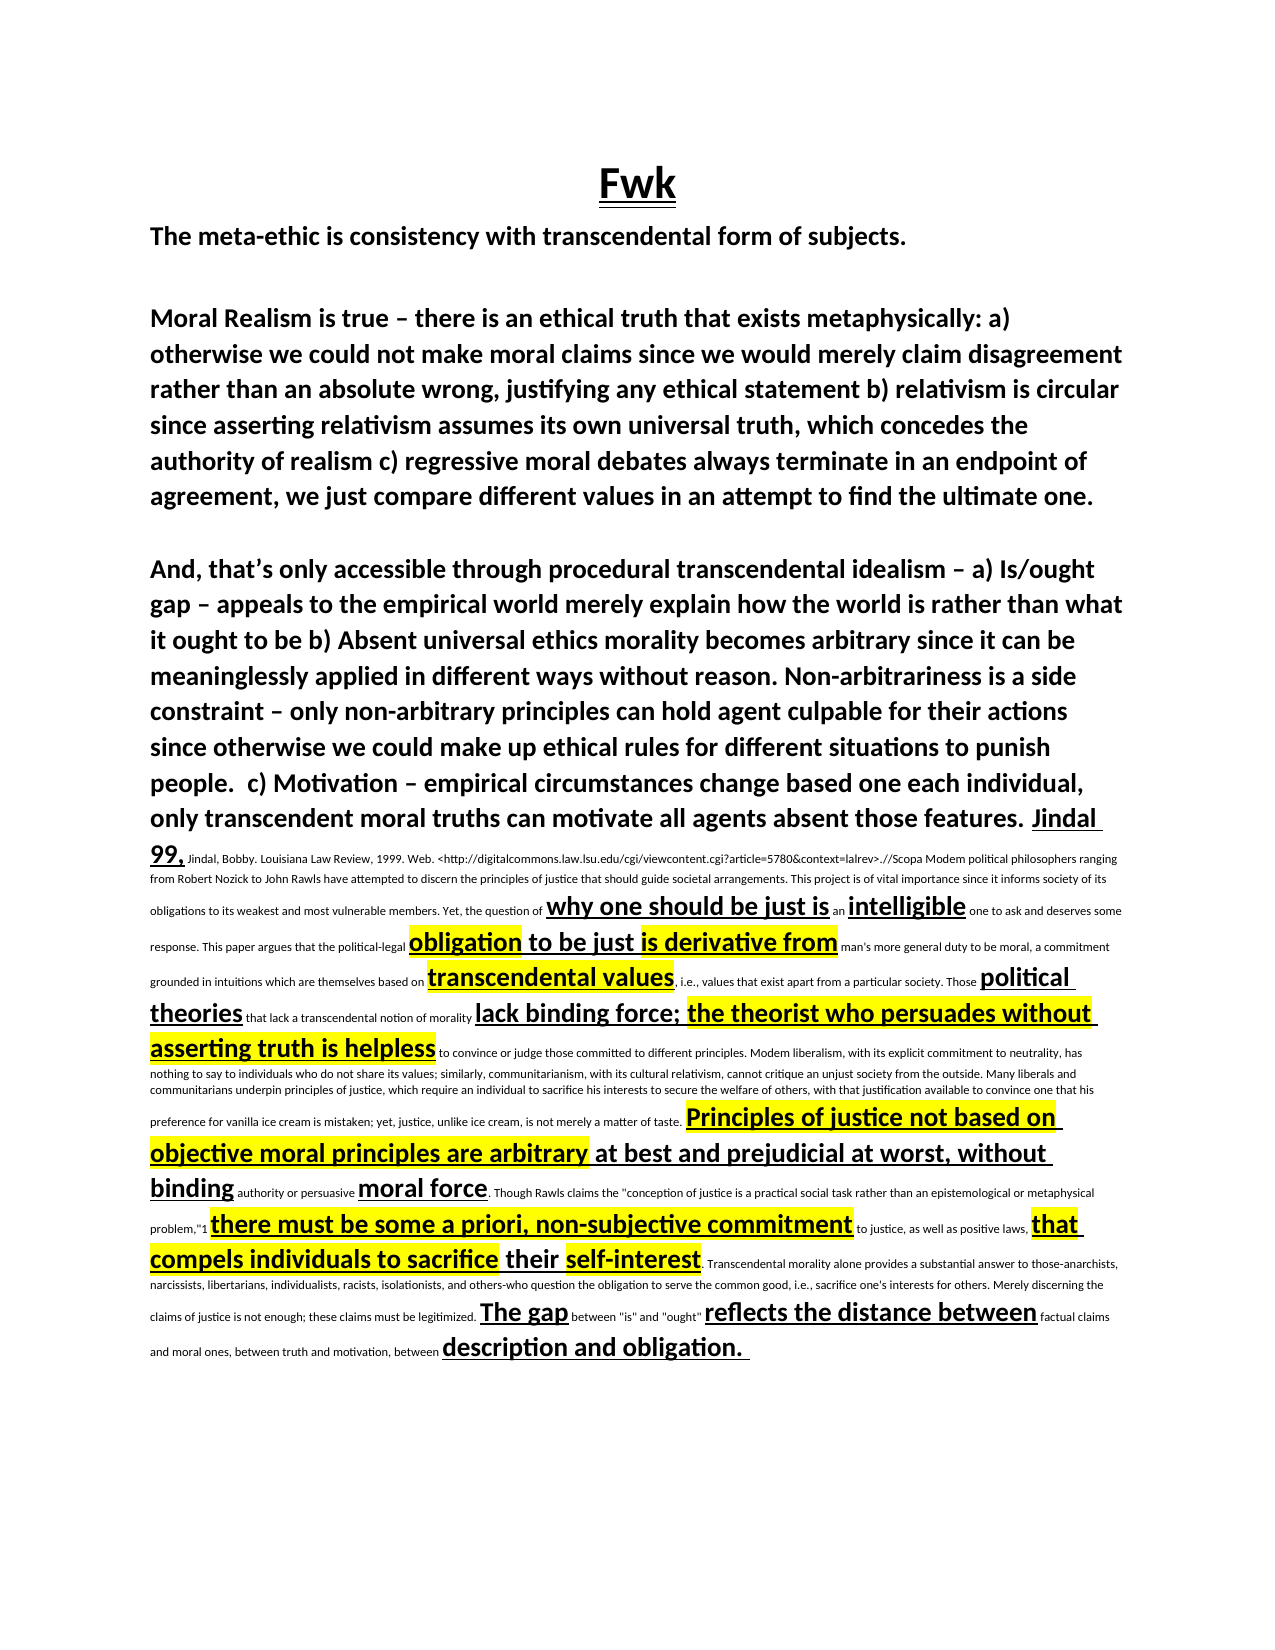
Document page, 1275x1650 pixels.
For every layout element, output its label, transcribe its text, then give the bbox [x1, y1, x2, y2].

subtitle Moral Realism is true – there is an ethical truth that exists metaphysically: a) otherwise we could not make moral claims since we would merely claim disagreement rather than an absolute wrong, justifying any ethical statement b) relativism is circular since asserting relativism assumes its own universal truth, which concedes the authority of realism c) regressive moral debates always terminate in an endpoint of agreement, we just compare different values in an attempt to find the ultimate one. [150, 301, 1125, 512]
subtitle The meta-ethic is consistency with transcendental form of subjects. [150, 219, 1125, 252]
subtitle Fwk [150, 154, 1125, 210]
subtitle And, that’s only accessible through procedural transcendental idealism – a) Is/ought gap – appeals to the empirical world merely explain how the world is rather than what it ought to be b) Absent universal ethics morality becomes arbitrary since it can be meaninglessly applied in different ways without reason. Non-arbitrariness is a side constraint – only non-arbitrary principles can hold agent culpable for their actions since otherwise we could make up ethical rules for different situations to punish people. c) Motivation – empirical circumstances change based one each individual, only transcendent moral truths can motivate all agents absent those features. Jindal 99, Jindal, Bobby. Louisiana Law Review, 1999. Web. <http://digitalcommons.law.lsu.edu/cgi/viewcontent.cgi?article=5780&context=lalrev>.//Scopa Modem political philosophers ranging from Robert Nozick to John Rawls have attempted to discern the principles of justice that should guide societal arrangements. This project is of vital importance since it informs society of its obligations to its weakest and most vulnerable members. Yet, the question of why one should be just is an intelligible one to ask and deserves some response. This paper argues that the political-legal obligation to be just is derivative from man's more general duty to be moral, a commitment grounded in intuitions which are themselves based on transcendental values, i.e., values that exist apart from a particular society. Those political theories that lack a transcendental notion of morality lack binding force; the theorist who persuades without asserting truth is helpless to convince or judge those committed to different principles. Modem liberalism, with its explicit commitment to neutrality, has nothing to say to individuals who do not share its values; similarly, communitarianism, with its cultural relativism, cannot critique an unjust society from the outside. Many liberals and communitarians underpin principles of justice, which require an individual to sacrifice his interests to secure the welfare of others, with that justification available to convince one that his preference for vanilla ice cream is mistaken; yet, justice, unlike ice cream, is not merely a matter of taste. Principles of justice not based on objective moral principles are arbitrary at best and prejudicial at worst, without binding authority or persuasive moral force. Though Rawls claims the "conception of justice is a practical social task rather than an epistemological or metaphysical problem,"1 there must be some a priori, non-subjective commitment to justice, as well as positive laws, that compels individuals to sacrifice their self-interest. Transcendental morality alone provides a substantial answer to those-anarchists, narcissists, libertarians, individualists, racists, isolationists, and others-who question the obligation to serve the common good, i.e., sacrifice one's interests for others. Merely discerning the claims of justice is not enough; these claims must be legitimized. The gap between "is" and "ought" reflects the distance between factual claims and moral ones, between truth and motivation, between description and obligation. [150, 552, 1125, 1363]
